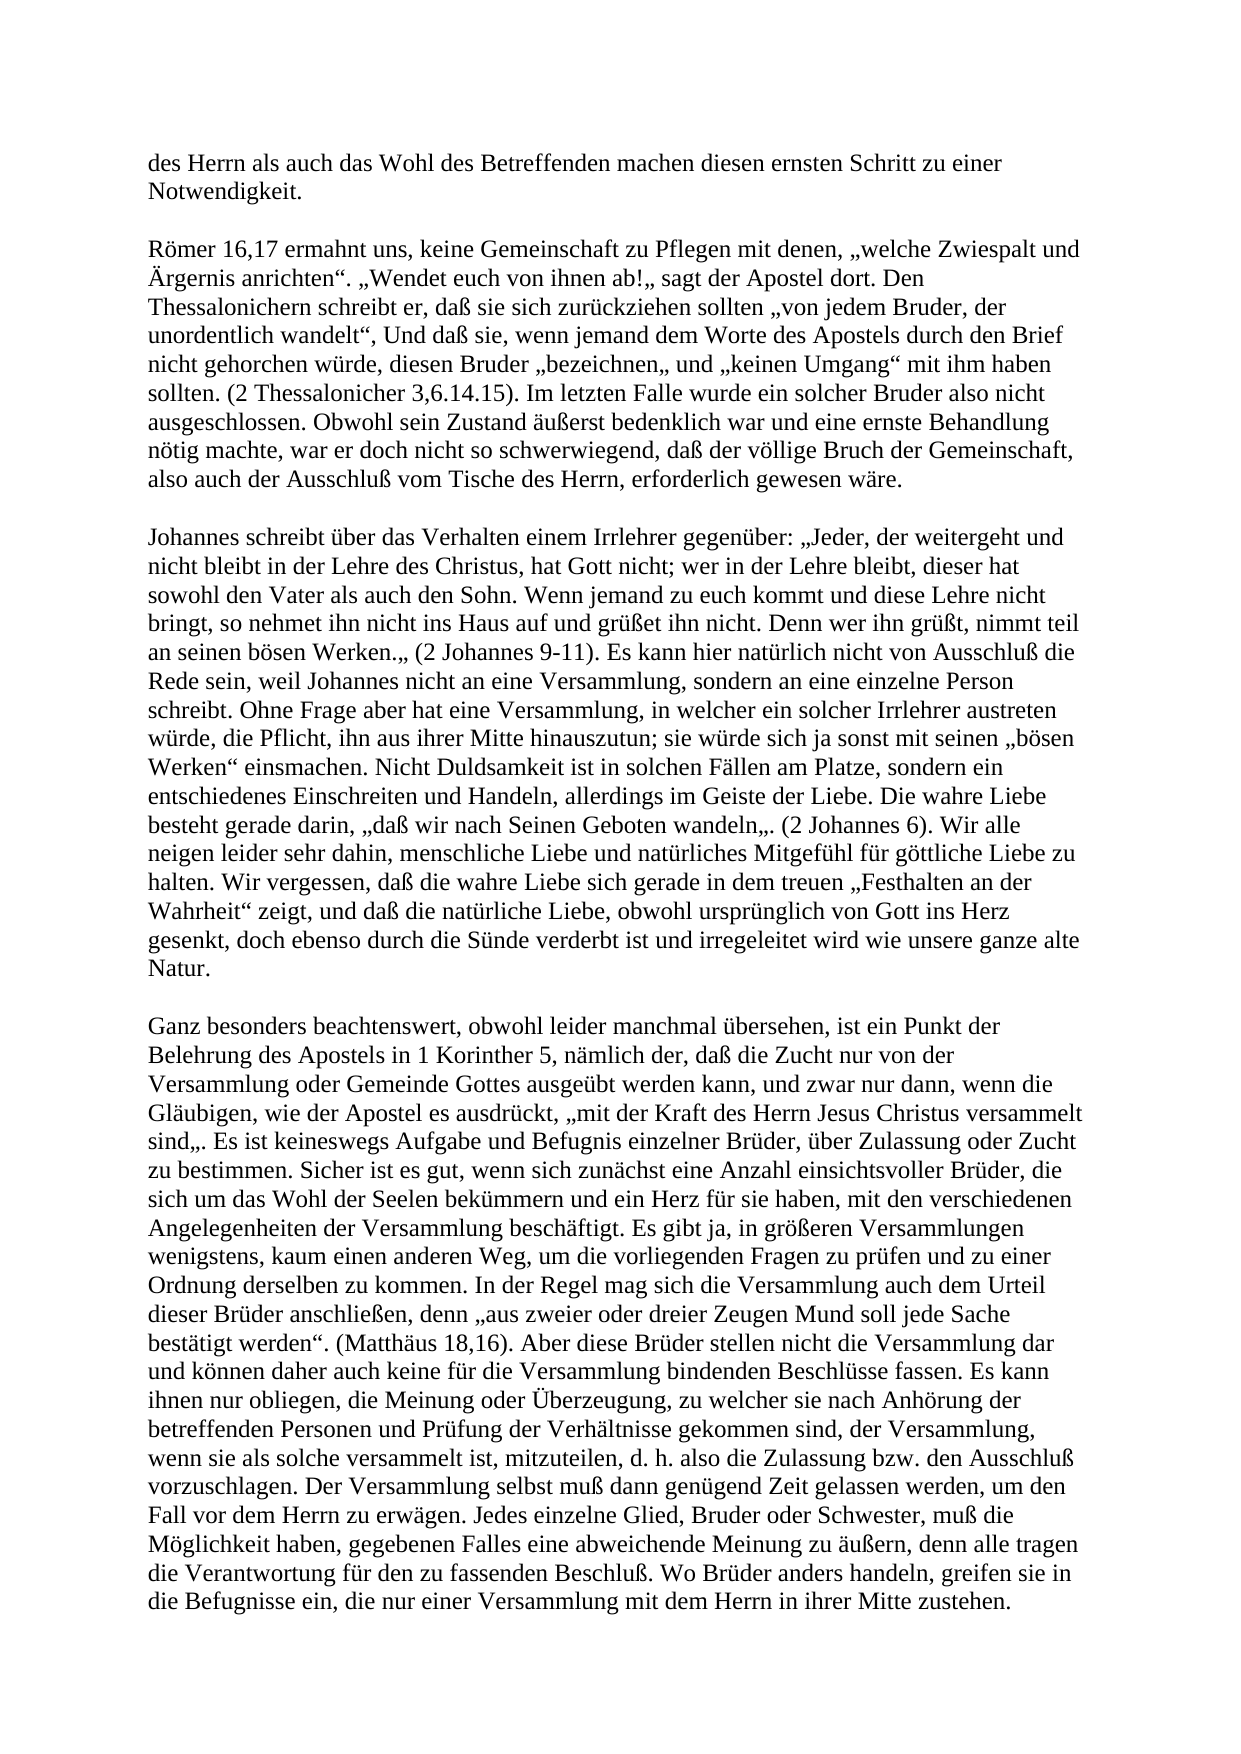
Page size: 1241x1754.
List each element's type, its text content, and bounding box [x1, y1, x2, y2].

text Johannes schreibt über das Verhalten einem Irrlehrer gegenüber: „Jeder, der weitergeht und nicht bleibt in der Lehre des Christus, hat Gott nicht; wer in der Lehre bleibt, dieser hat sowohl den Vater als auch den Sohn. Wenn jemand zu euch kommt und diese Lehre nicht bringt, so nehmet ihn nicht ins Haus auf und grüßet ihn nicht. Denn wer ihn grüßt, nimmt teil an seinen bösen Werken.„ (2 Johannes 9-11). Es kann hier natürlich nicht von Ausschluß die Rede sein, weil Johannes nicht an eine Versammlung, sondern an eine einzelne Person schreibt. Ohne Frage aber hat eine Versammlung, in welcher ein solcher Irrlehrer austreten würde, die Pflicht, ihn aus ihrer Mitte hinauszutun; sie würde sich ja sonst mit seinen „bösen Werken“ einsmachen. Nicht Duldsamkeit ist in solchen Fällen am Platze, sondern ein entschiedenes Einschreiten und Handeln, allerdings im Geiste der Liebe. Die wahre Liebe besteht gerade darin, „daß wir nach Seinen Geboten wandeln„. (2 Johannes 6). Wir alle neigen leider sehr dahin, menschliche Liebe und natürliches Mitgefühl für göttliche Liebe zu halten. Wir vergessen, daß die wahre Liebe sich gerade in dem treuen „Festhalten an der Wahrheit“ zeigt, und daß die natürliche Liebe, obwohl ursprünglich von Gott ins Herz gesenkt, doch ebenso durch die Sünde verderbt ist und irregeleitet wird wie unsere ganze alte Natur. [148, 522, 1093, 982]
text Ganz besonders beachtenswert, obwohl leider manchmal übersehen, ist ein Punkt der Belehrung des Apostels in 1 Korinther 5, nämlich der, daß die Zucht nur von der Versammlung oder Gemeinde Gottes ausgeübt werden kann, und zwar nur dann, wenn die Gläubigen, wie der Apostel es ausdrückt, „mit der Kraft des Herrn Jesus Christus versammelt sind„. Es ist keineswegs Aufgabe und Befugnis einzelner Brüder, über Zulassung oder Zucht zu bestimmen. Sicher ist es gut, wenn sich zunächst eine Anzahl einsichtsvoller Brüder, die sich um das Wohl der Seelen bekümmern und ein Herz für sie haben, mit den verschiedenen Angelegenheiten der Versammlung beschäftigt. Es gibt ja, in größeren Versammlungen wenigstens, kaum einen anderen Weg, um die vorliegenden Fragen zu prüfen und zu einer Ordnung derselben zu kommen. In der Regel mag sich die Versammlung auch dem Urteil dieser Brüder anschließen, denn „aus zweier oder dreier Zeugen Mund soll jede Sache bestätigt werden“. (Matthäus 18,16). Aber diese Brüder stellen nicht die Versammlung dar und können daher auch keine für die Versammlung bindenden Beschlüsse fassen. Es kann ihnen nur obliegen, die Meinung oder Überzeugung, zu welcher sie nach Anhörung der betreffenden Personen und Prüfung der Verhältnisse gekommen sind, der Versammlung, wenn sie als solche versammelt ist, mitzuteilen, d. h. also die Zulassung bzw. den Ausschluß vorzuschlagen. Der Versammlung selbst muß dann genügend Zeit gelassen werden, um den Fall vor dem Herrn zu erwägen. Jedes einzelne Glied, Bruder oder Schwester, muß die Möglichkeit haben, gegebenen Falles eine abweichende Meinung zu äußern, denn alle tragen die Verantwortung für den zu fassenden Beschluß. Wo Brüder anders handeln, greifen sie in die Befugnisse ein, die nur einer Versammlung mit dem Herrn in ihrer Mitte zustehen. [148, 1011, 1093, 1615]
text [148, 148, 1093, 205]
text Römer 16,17 ermahnt uns, keine Gemeinschaft zu Pflegen mit denen, „welche Zwiespalt und Ärgernis anrichten“. „Wendet euch von ihnen ab!„ sagt der Apostel dort. Den Thessalonichern schreibt er, daß sie sich zurückziehen sollten „von jedem Bruder, der unordentlich wandelt“, Und daß sie, wenn jemand dem Worte des Apostels durch den Brief nicht gehorchen würde, diesen Bruder „bezeichnen„ und „keinen Umgang“ mit ihm haben sollten. (2 Thessalonicher 3,6.14.15). Im letzten Falle wurde ein solcher Bruder also nicht ausgeschlossen. Obwohl sein Zustand äußerst bedenklich war und eine ernste Behandlung nötig machte, war er doch nicht so schwerwiegend, daß der völlige Bruch der Gemeinschaft, also auch der Ausschluß vom Tische des Herrn, erforderlich gewesen wäre. [148, 234, 1093, 493]
